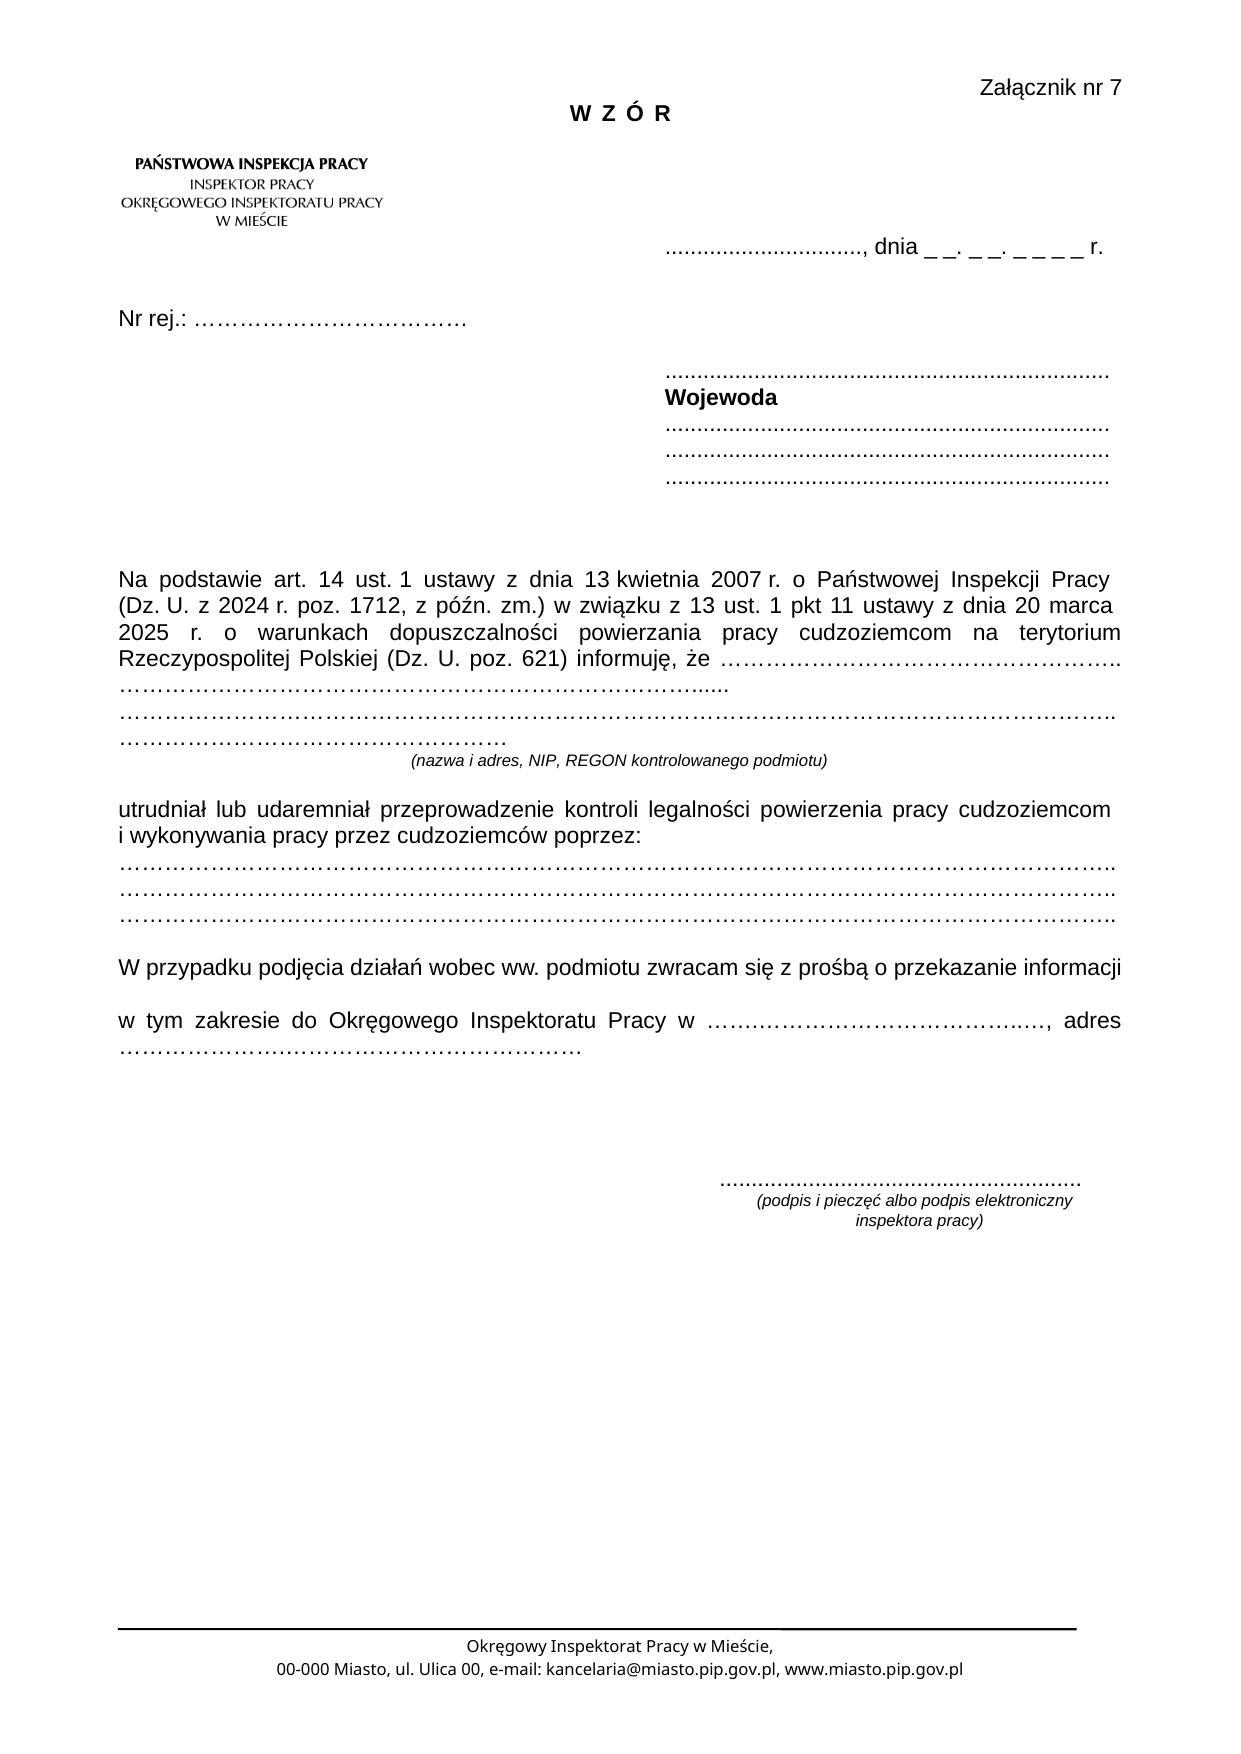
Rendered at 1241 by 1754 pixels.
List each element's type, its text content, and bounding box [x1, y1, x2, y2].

picture [118, 152, 386, 233]
text ...................................................................... [664, 357, 1122, 384]
text Na podstawie art. 14 ust. 1 ustawy z dnia 13 kwietnia 2007 r. o Państwowej Inspekcji Pracy (Dz. U. z 2024 r. poz. 1712, z późn. zm.) w związku z 13 ust. 1 pkt 11 ustawy z dnia 20 marca 2025 r. o warunkach dopuszczalności powierzania pracy cudzoziemcom na terytorium Rzeczypospolitej Polskiej (Dz. U. poz. 621) informuję, że …………………………………………….. …………………………………………………………………......…………………………………………………………………………………………………………………..…………………………………………… [118, 566, 1122, 750]
text …………………………………………………………………………………………………………………..…………………………………………………………………………………………………………………..………………………………………………………………………………………………………………….. [118, 848, 1122, 928]
text Nr rej.: ……………………………… [118, 305, 1122, 331]
text inspektora pracy) [782, 1210, 1122, 1229]
text W przypadku podjęcia działań wobec ww. podmiotu zwracam się z prośbą o przekazanie informacji w tym zakresie do Okręgowego Inspektoratu Pracy w …….……………………………..…, adres ………………….………………………………… [118, 954, 1122, 1059]
text ...................................................................... [664, 463, 1122, 489]
text utrudniał lub udaremniał przeprowadzenie kontroli legalności powierzenia pracy cudzoziemcom i wykonywania pracy przez cudzoziemców poprzez: [118, 796, 1122, 848]
text ...................................................................... [664, 436, 1122, 463]
text (nazwa i adres, NIP, REGON kontrolowanego podmiotu) [118, 750, 1122, 769]
text ...................................................................... [664, 410, 1122, 436]
text (podpis i pieczęć albo podpis elektroniczny [709, 1191, 1122, 1210]
text ......................................................... [679, 1165, 1122, 1191]
text ..............................., dnia _ _. _ _. _ _ _ _ r. [664, 233, 1122, 259]
text Wojewoda [664, 384, 1122, 410]
